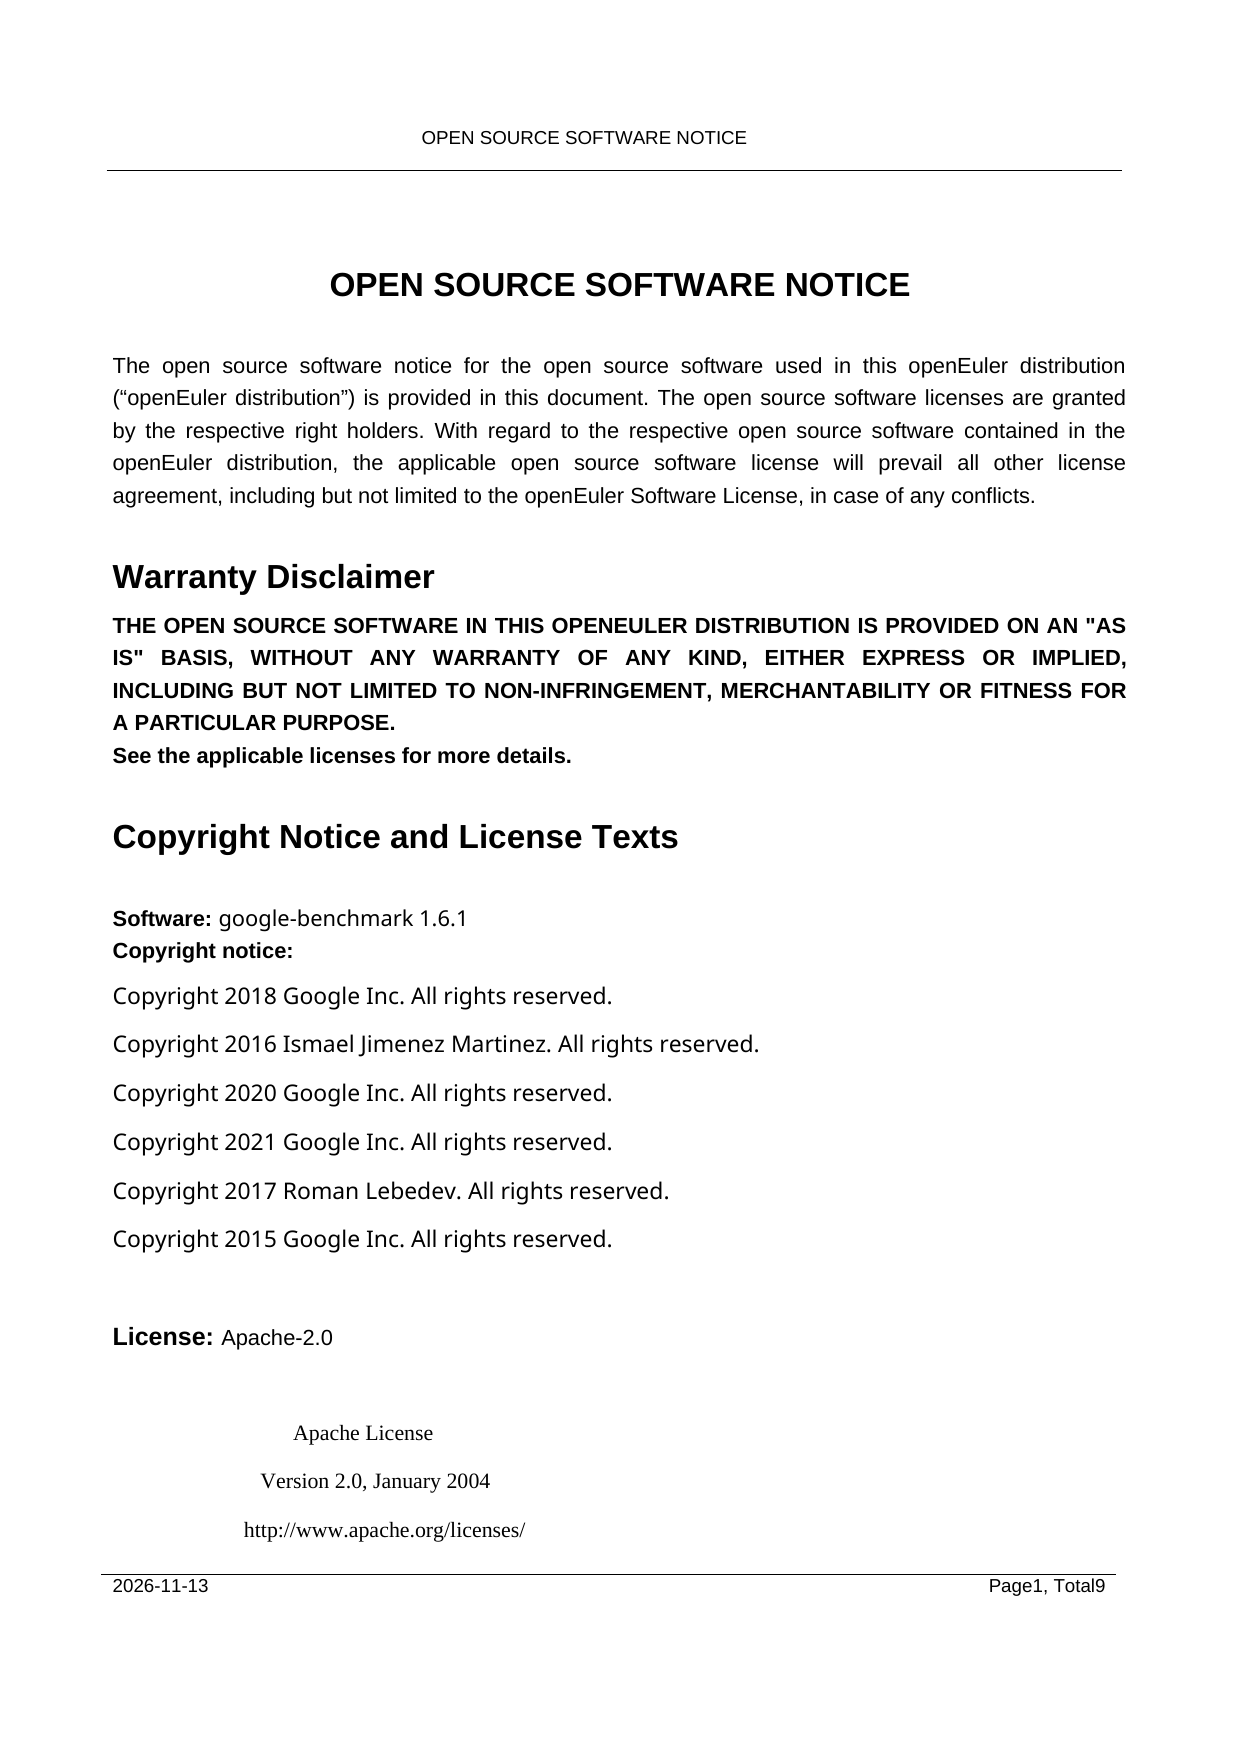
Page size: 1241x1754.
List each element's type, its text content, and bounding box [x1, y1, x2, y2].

text OPEN SOURCE SOFTWARE NOTICE [112, 251, 1128, 316]
text Copyright 2018 Google Inc. All rights reserved. Copyright 2016 Ismael Jimenez Martinez. All rights reserved. Copyright 2020 Google Inc. All rights reserved. Copyright 2021 Google Inc. All rights reserved. Copyright 2017 Roman Lebedev. All rights reserved. Copyright 2015 Google Inc. All rights reserved. [112, 979, 1128, 1304]
text The open source software notice for the open source software used in this openEuler distribution (“openEuler distribution”) is provided in this document. The open source software licenses are granted by the respective right holders. With regard to the respective open source software contained in the openEuler distribution, the applicable open source software license will prevail all other license agreement, including but not limited to the openEuler Software License, in case of any conflicts. [112, 349, 1128, 511]
text THE OPEN SOURCE SOFTWARE IN THIS OPENEULER DISTRIBUTION IS PROVIDED ON AN "AS IS" BASIS, WITHOUT ANY WARRANTY OF ANY KIND, EITHER EXPRESS OR IMPLIED, INCLUDING BUT NOT LIMITED TO NON-INFRINGEMENT, MERCHANTABILITY OR FITNESS FOR A PARTICULAR PURPOSE. See the applicable licenses for more details. [112, 609, 1128, 771]
text Copyright notice: [112, 934, 1128, 966]
text Warranty Disclaimer [112, 544, 1128, 609]
text Copyright Notice and License Texts [112, 804, 1128, 869]
text Software: google-benchmark 1.6.1 [112, 901, 1128, 934]
text License: Apache-2.0 [112, 1320, 1128, 1353]
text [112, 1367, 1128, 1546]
